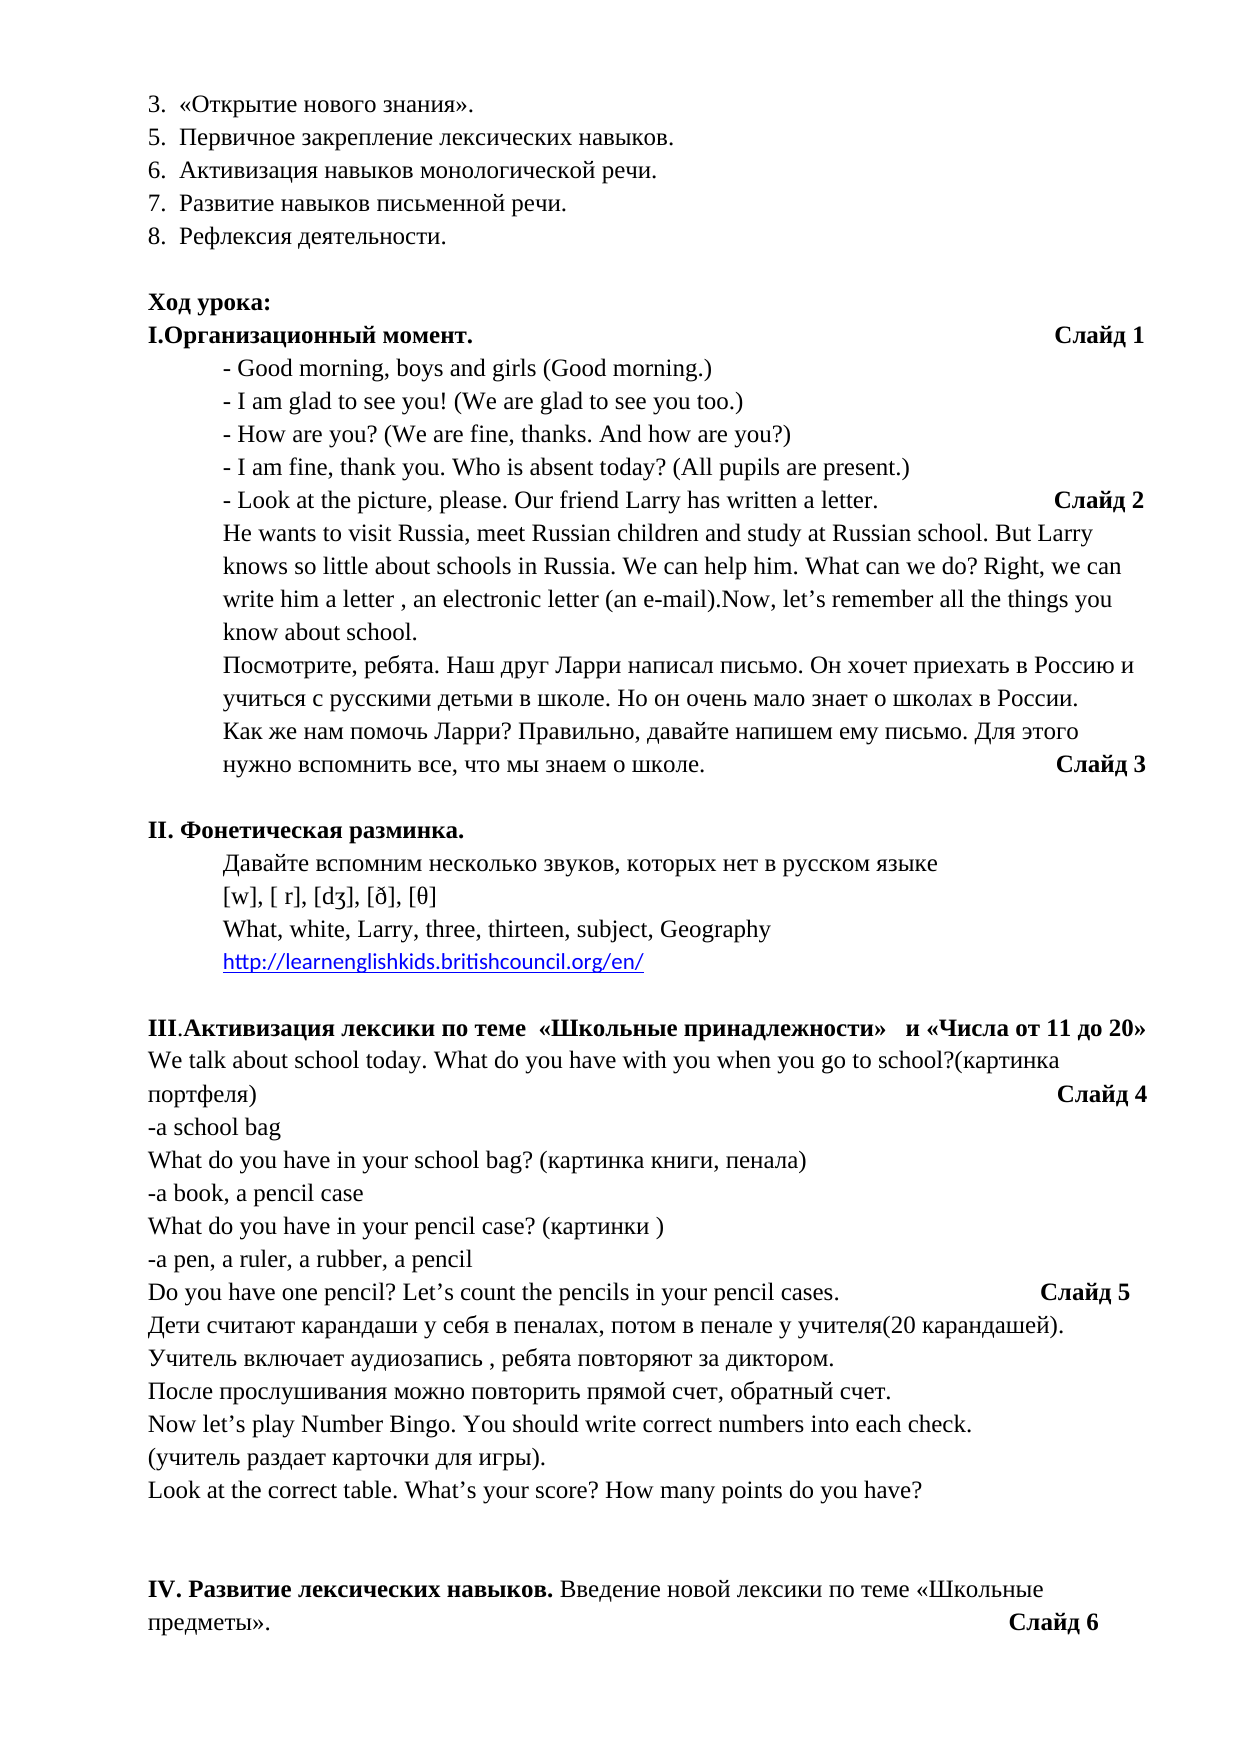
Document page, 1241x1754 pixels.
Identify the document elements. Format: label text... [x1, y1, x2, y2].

text 8. Рефлексия деятельности. [148, 221, 1152, 249]
list -a school bag [148, 1112, 1152, 1140]
list What, white, Larry, three, thirteen, subject, Geography http://learnenglishkids.britishcouncil.org/en/ [223, 914, 1152, 975]
list [w], [ r], [dӡ], [ð], [θ] [223, 881, 1152, 910]
text I.Организационный момент. Слайд 1 [148, 320, 1152, 348]
list Учитель включает аудиозапись , ребята повторяют за диктором. [148, 1343, 1152, 1372]
list IV. Развитие лексических навыков. Введение новой лексики по теме «Школьные предметы». Слайд 6 [148, 1574, 1152, 1636]
list -a book, a pencil case [148, 1178, 1152, 1206]
list портфеля) Слайд 4 [148, 1079, 1152, 1107]
list - Good morning, boys and girls (Good morning.) [223, 353, 1152, 382]
list Посмотрите, ребята. Наш друг Ларри написал письмо. Он хочет приехать в Россию и учиться с русскими детьми в школе. Но он очень мало знает о школах в России. [223, 650, 1152, 712]
list Как же нам помочь Ларри? Правильно, давайте напишем ему письмо. Для этого нужно вспомнить все, что мы знаем о школе. Слайд 3 [223, 716, 1152, 778]
list Now let’s play Number Bingo. You should write correct numbers into each check. [148, 1409, 1152, 1438]
list Давайте вспомним несколько звуков, которых нет в русском языке [223, 848, 1152, 877]
list III.Активизация лексики по теме «Школьные принадлежности» и «Числа от 11 до 20» [148, 1013, 1152, 1041]
text 5. Первичное закрепление лексических навыков. [148, 122, 1152, 150]
text Ход урока: [148, 287, 1152, 316]
list Дети считают карандаши у себя в пеналах, потом в пенале у учителя(20 карандашей). [148, 1310, 1152, 1338]
list What do you have in your pencil case? (картинки ) [148, 1211, 1152, 1239]
list (учитель раздает карточки для игры). [148, 1442, 1152, 1471]
list - Look at the picture, please. Our friend Larry has written a letter. Слайд 2 [223, 485, 1152, 514]
text 7. Развитие навыков письменной речи. [148, 188, 1152, 216]
list После прослушивания можно повторить прямой счет, обратный счет. [148, 1376, 1152, 1404]
list We talk about school today. What do you have with you when you go to school?(картинка [148, 1046, 1152, 1074]
list -a pen, a ruler, a rubber, a pencil [148, 1244, 1152, 1272]
text 3. «Открытие нового знания». [148, 89, 1152, 117]
list He wants to visit Russia, meet Russian children and study at Russian school. But Larry knows so little about schools in Russia. We can help him. What can we do? Right, we can write him a letter , an electronic letter (an e-mail).Now, let’s remember all the things you know about school. [223, 518, 1152, 646]
list Look at the correct table. What’s your score? How many points do you have? [148, 1475, 1152, 1504]
list What do you have in your school bag? (картинка книги, пенала) [148, 1145, 1152, 1173]
list II. Фонетическая разминка. [148, 815, 1152, 844]
list - How are you? (We are fine, thanks. And how are you?) [223, 419, 1152, 448]
list - I am glad to see you! (We are glad to see you too.) [223, 386, 1152, 414]
list Do you have one pencil? Let’s count the pencils in your pencil cases. Слайд 5 [148, 1277, 1152, 1306]
list - I am fine, thank you. Who is absent today? (All pupils are present.) [223, 452, 1152, 481]
text 6. Активизация навыков монологической речи. [148, 155, 1152, 183]
